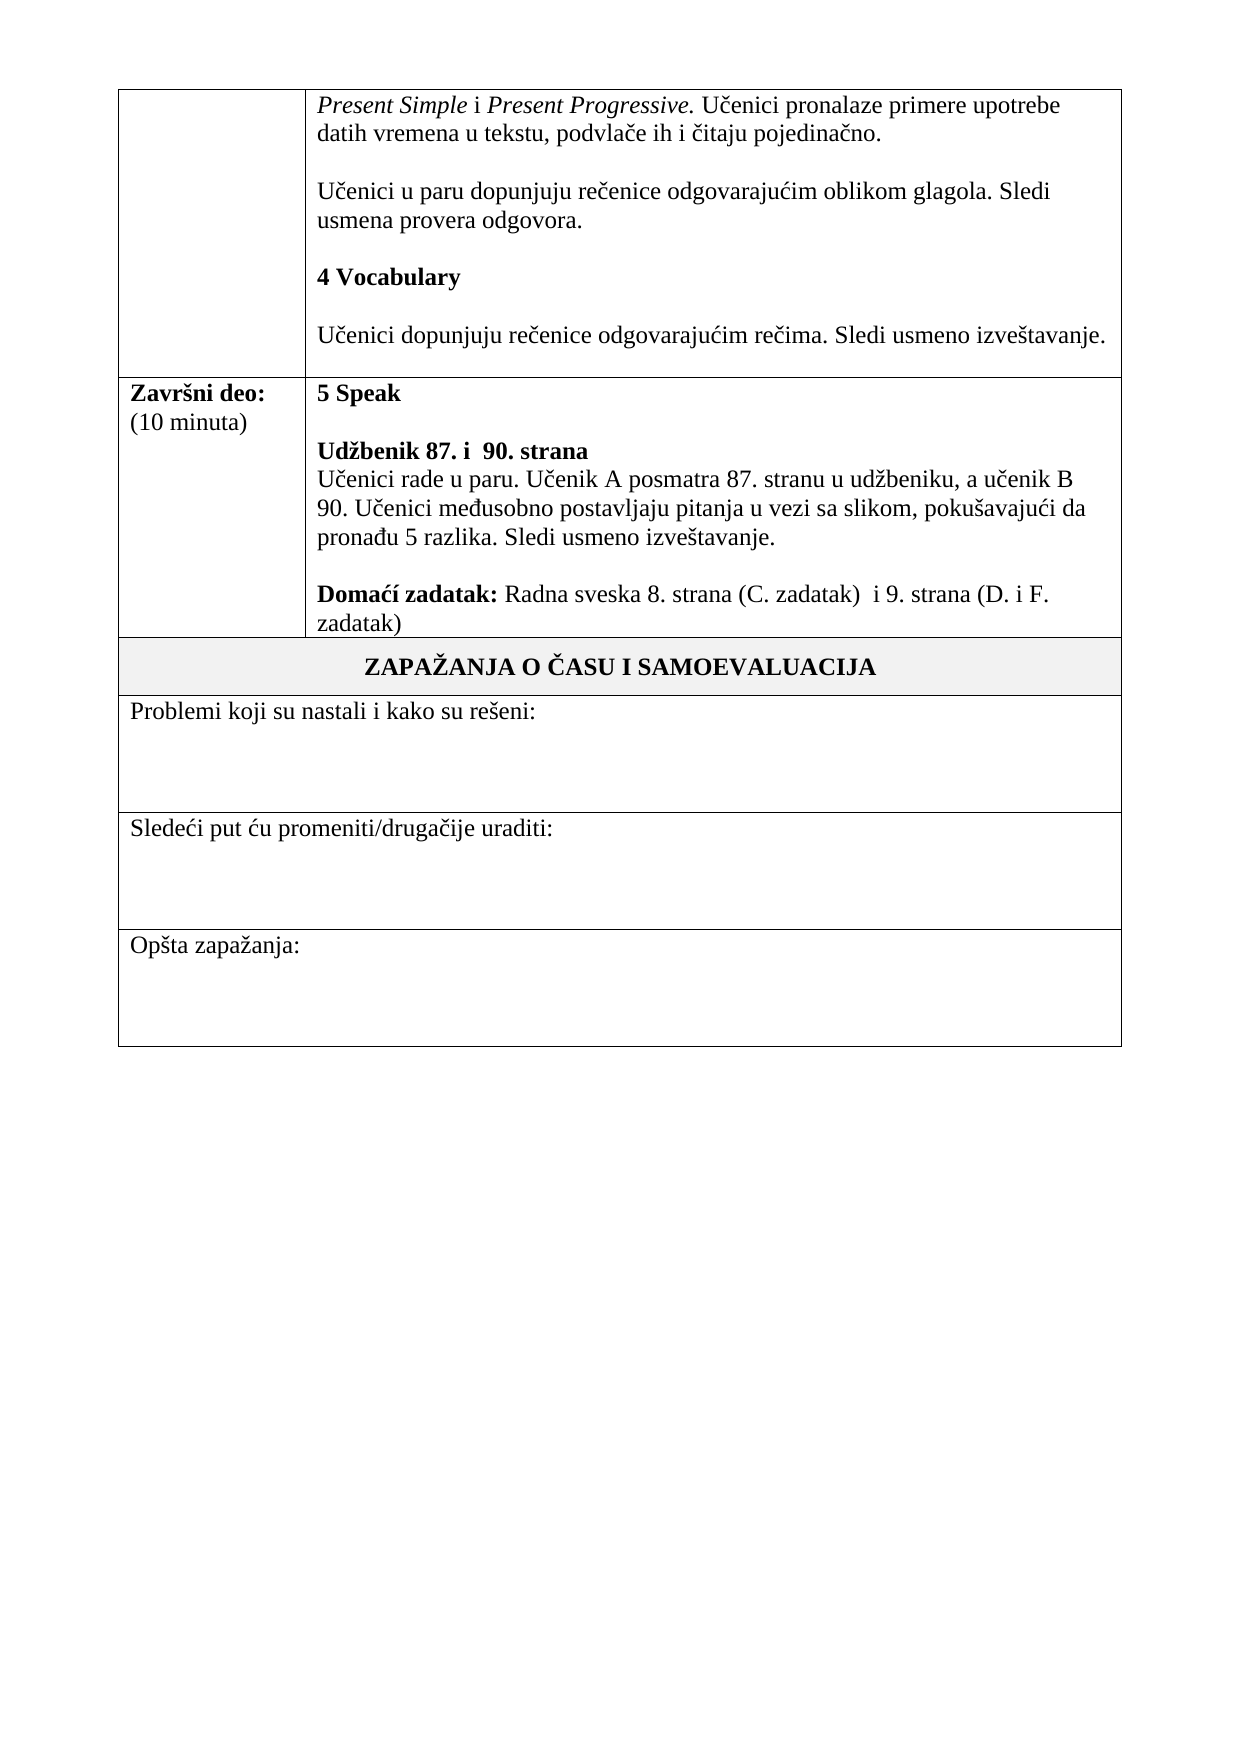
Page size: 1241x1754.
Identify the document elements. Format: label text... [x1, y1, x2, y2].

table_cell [119, 90, 305, 377]
table_cell Opšta zapažanja: [119, 930, 1121, 1046]
table_cell ZAPAŽANJA O ČASU I SAMOEVALUACIJA [119, 638, 1121, 695]
table_cell 5 Speak Udžbenik 87. i 90. strana Učenici rade u paru. Učenik A posmatra 87. stranu u udžbeniku, a učenik B 90. Učenici međusobno postavljaju pitanja u vezi sa slikom, pokušavajući da pronađu 5 razlika. Sledi usmeno izveštavanje. Domaćí zadatak: Radna sveska 8. strana (C. zadatak) i 9. strana (D. i F. zadatak) [306, 378, 1121, 637]
table_cell Sledeći put ću promeniti/drugačije uraditi: [119, 813, 1121, 929]
table_cell Problemi koji su nastali i kako su rešeni: [119, 696, 1121, 812]
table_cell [306, 90, 1121, 377]
table_cell Završni deo: (10 minuta) [119, 378, 305, 637]
